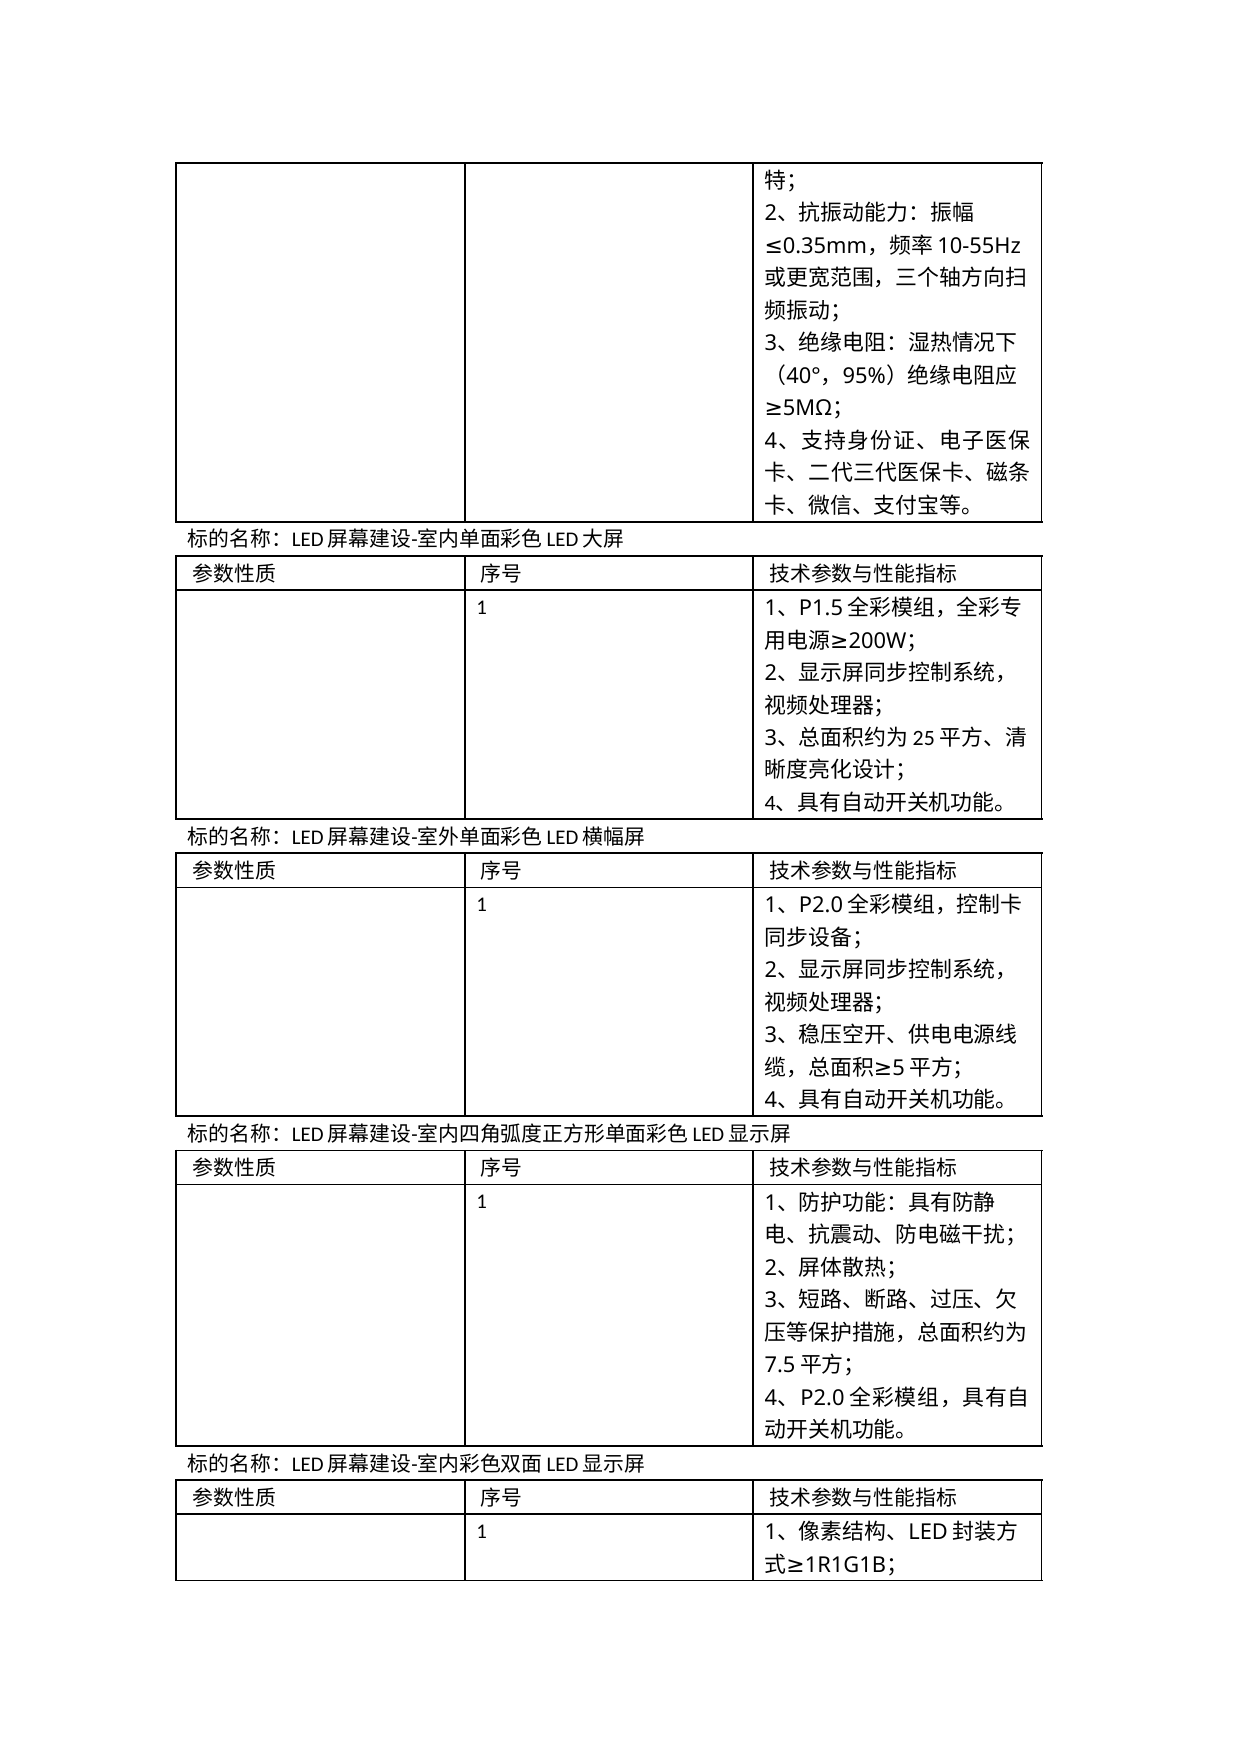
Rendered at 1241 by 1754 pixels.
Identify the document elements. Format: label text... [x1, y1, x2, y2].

table_cell 1、防护功能：具有防静电、抗震动、防电磁干扰； 2、屏体散热； 3、短路、断路、过压、欠压等保护措施，总面积约为7.5平方； 4、P2.0全彩模组，具有自动开关机功能。 [754, 1185, 1041, 1445]
table_cell 1 [466, 591, 752, 818]
table_cell 1 [466, 1185, 752, 1445]
table_header 序号 [466, 854, 752, 886]
table_header 参数性质 [177, 1151, 464, 1183]
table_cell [754, 1515, 1041, 1580]
table_cell 1 [466, 888, 752, 1115]
table_cell [177, 591, 464, 818]
table_header 技术参数与性能指标 [754, 1481, 1041, 1513]
table_header 参数性质 [177, 1481, 464, 1513]
text 标的名称：LED屏幕建设-室内四角弧度正方形单面彩色LED显示屏 [187, 1117, 1053, 1149]
table_header 参数性质 [177, 557, 464, 589]
table_header 序号 [466, 1481, 752, 1513]
table_cell [177, 1185, 464, 1445]
table_header 技术参数与性能指标 [754, 854, 1041, 886]
text 标的名称：LED屏幕建设-室内单面彩色LED大屏 [187, 523, 1053, 555]
table_header 参数性质 [177, 854, 464, 886]
table_header 技术参数与性能指标 [754, 1151, 1041, 1183]
table_cell [177, 888, 464, 1115]
text 标的名称：LED屏幕建设-室外单面彩色LED横幅屏 [187, 820, 1053, 852]
table_cell 1 [466, 164, 752, 521]
table_cell 1、P2.0全彩模组，控制卡同步设备； 2、显示屏同步控制系统，视频处理器； 3、稳压空开、供电电源线缆，总面积≥5平方； 4、具有自动开关机功能。 [754, 888, 1041, 1115]
table_cell 1、P1.5全彩模组，全彩专用电源≥200W； 2、显示屏同步控制系统，视频处理器； 3、总面积约为25平方、清晰度亮化设计； 4、具有自动开关机功能。 [754, 591, 1041, 818]
table_cell [177, 164, 464, 521]
table_cell 1 [466, 1515, 752, 1580]
table_header 序号 [466, 1151, 752, 1183]
table_header 序号 [466, 557, 752, 589]
text 标的名称：LED屏幕建设-室内彩色双面LED显示屏 [187, 1447, 1053, 1479]
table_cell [754, 164, 1041, 521]
table_cell [177, 1515, 464, 1580]
table_header 技术参数与性能指标 [754, 557, 1041, 589]
